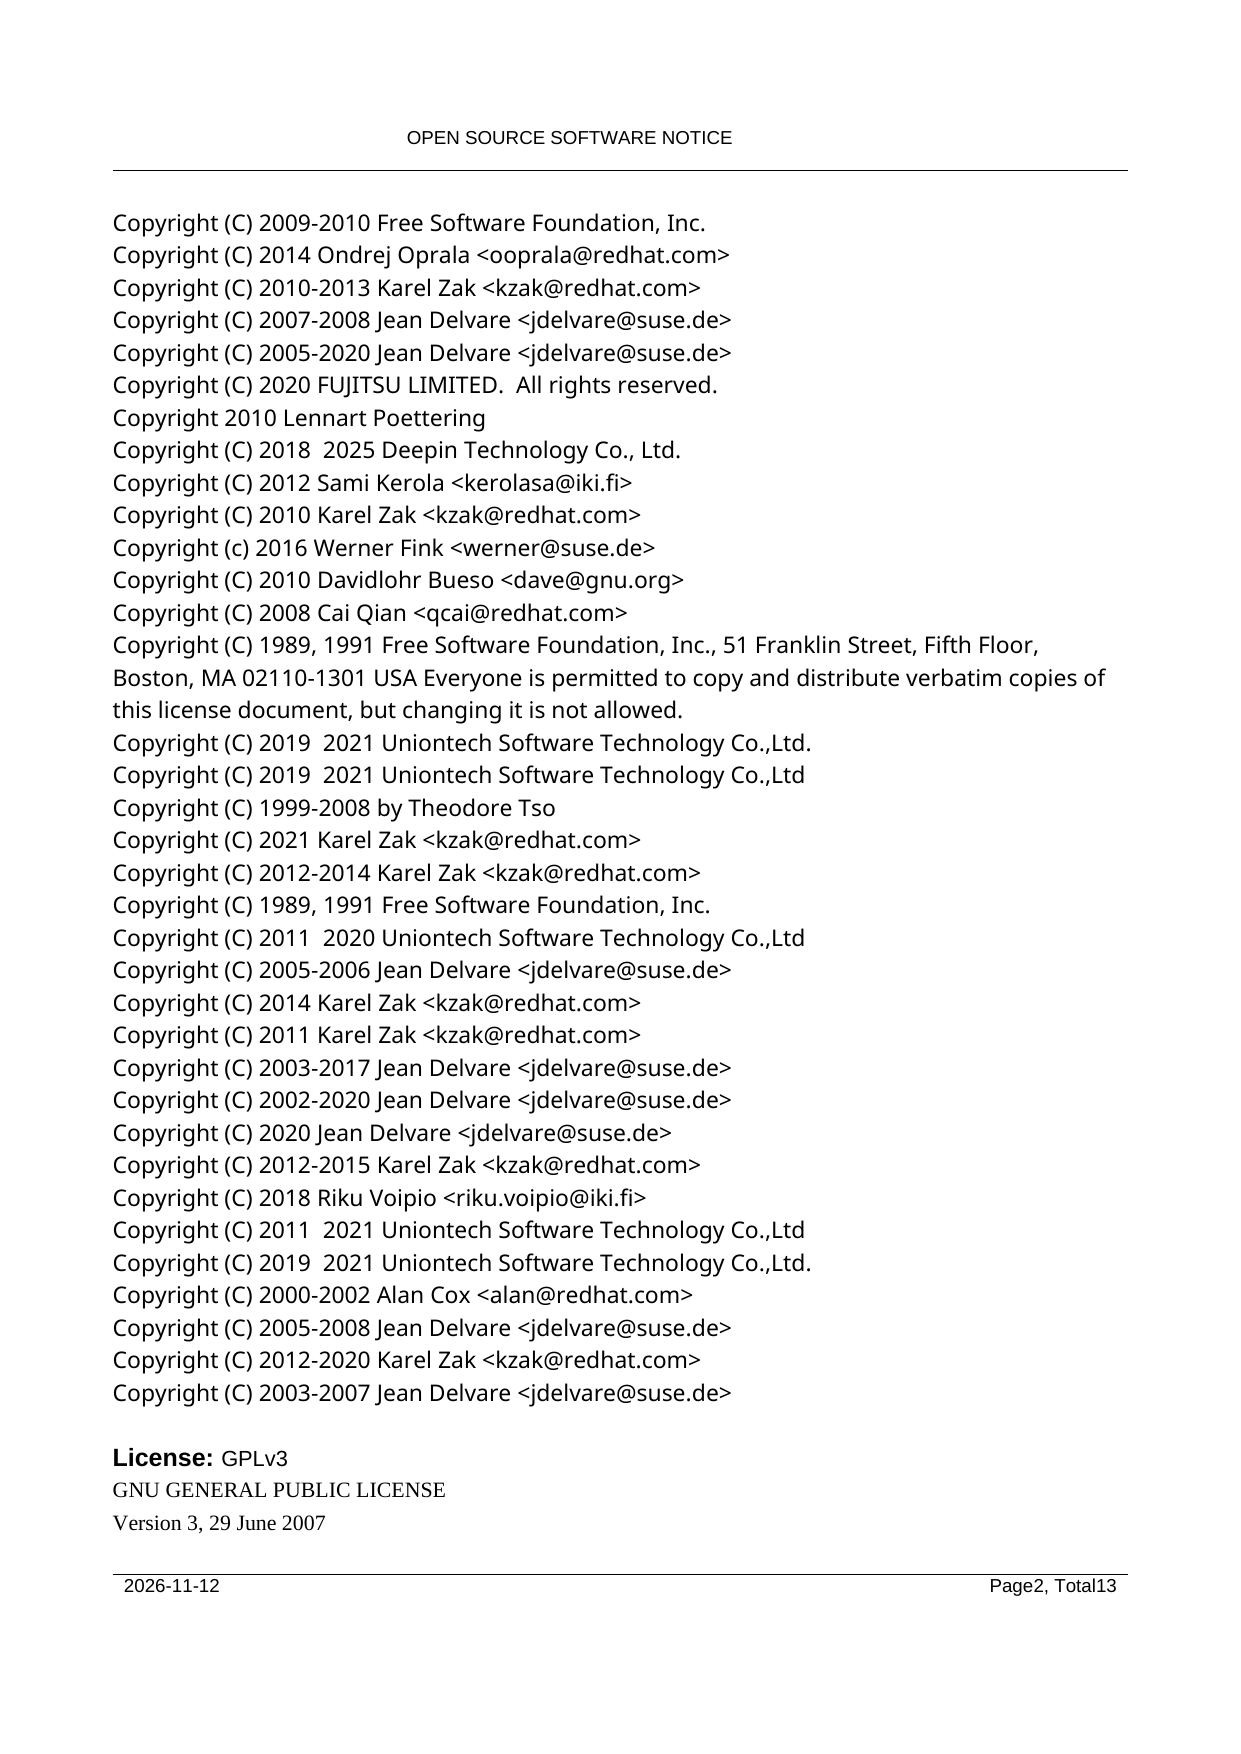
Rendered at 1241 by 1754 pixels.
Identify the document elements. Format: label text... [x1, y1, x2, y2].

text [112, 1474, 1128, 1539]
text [112, 206, 1128, 1441]
text License: GPLv3 [112, 1441, 1128, 1474]
